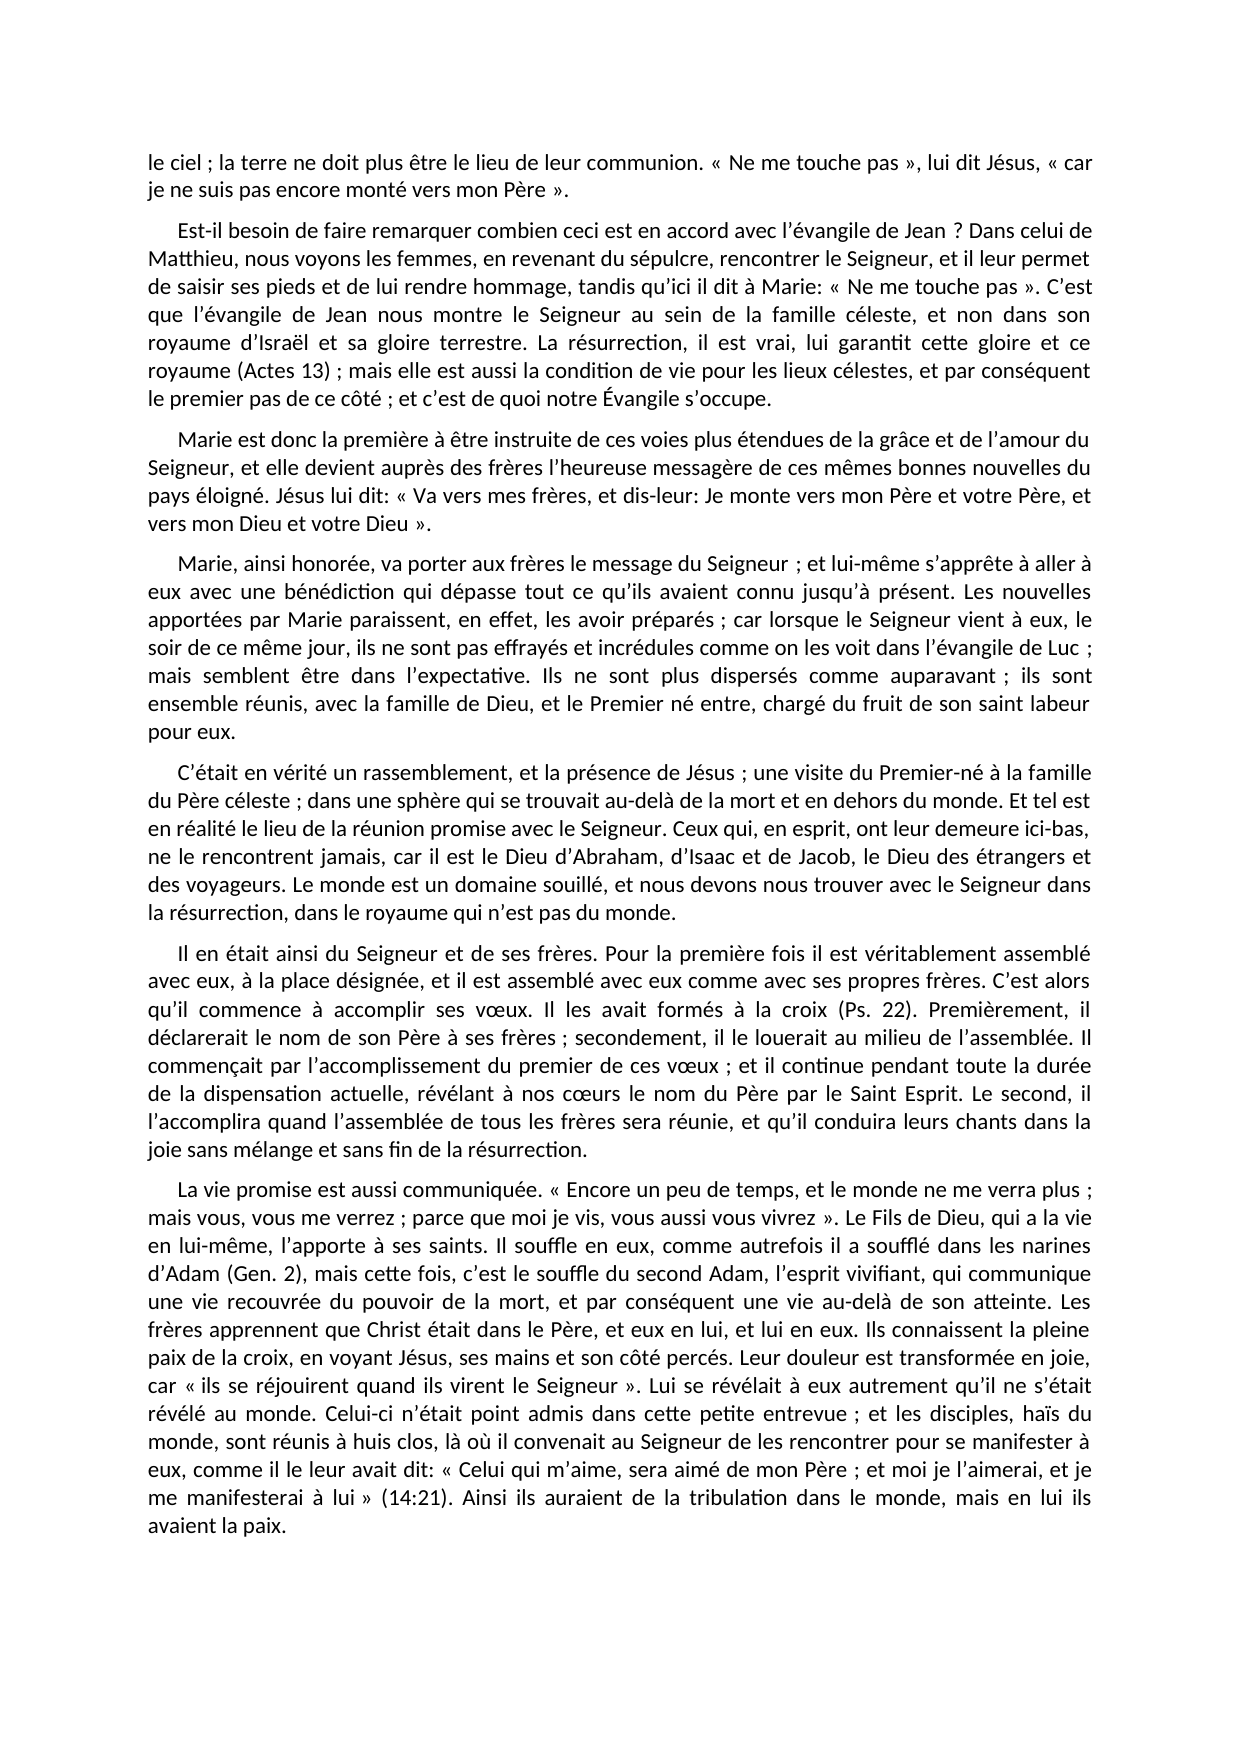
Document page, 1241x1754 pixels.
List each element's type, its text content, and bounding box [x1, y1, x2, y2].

text La vie promise est aussi communiquée. « Encore un peu de temps, et le monde ne me verra plus ; mais vous, vous me verrez ; parce que moi je vis, vous aussi vous vivrez ». Le Fils de Dieu, qui a la vie en lui-même, l’apporte à ses saints. Il souffle en eux, comme autrefois il a soufflé dans les narines d’Adam (Gen. 2), mais cette fois, c’est le souffle du second Adam, l’esprit vivifiant, qui communique une vie recouvrée du pouvoir de la mort, et par conséquent une vie au-delà de son atteinte. Les frères apprennent que Christ était dans le Père, et eux en lui, et lui en eux. Ils connaissent la pleine paix de la croix, en voyant Jésus, ses mains et son côté percés. Leur douleur est transformée en joie, car « ils se réjouirent quand ils virent le Seigneur ». Lui se révélait à eux autrement qu’il ne s’était révélé au monde. Celui-ci n’était point admis dans cette petite entrevue ; et les disciples, haïs du monde, sont réunis à huis clos, là où il convenait au Seigneur de les rencontrer pour se manifester à eux, comme il le leur avait dit: « Celui qui m’aime, sera aimé de mon Père ; et moi je l’aimerai, et je me manifesterai à lui » (14:21). Ainsi ils auraient de la tribulation dans le monde, mais en lui ils avaient la paix. [148, 1175, 1093, 1539]
text Marie, ainsi honorée, va porter aux frères le message du Seigneur ; et lui-même s’apprête à aller à eux avec une bénédiction qui dépasse tout ce qu’ils avaient connu jusqu’à présent. Les nouvelles apportées par Marie paraissent, en effet, les avoir préparés ; car lorsque le Seigneur vient à eux, le soir de ce même jour, ils ne sont pas effrayés et incrédules comme on les voit dans l’évangile de Luc ; mais semblent être dans l’expectative. Ils ne sont plus dispersés comme auparavant ; ils sont ensemble réunis, avec la famille de Dieu, et le Premier né entre, chargé du fruit de son saint labeur pour eux. [148, 549, 1093, 746]
text C’était en vérité un rassemblement, et la présence de Jésus ; une visite du Premier-né à la famille du Père céleste ; dans une sphère qui se trouvait au-delà de la mort et en dehors du monde. Et tel est en réalité le lieu de la réunion promise avec le Seigneur. Ceux qui, en esprit, ont leur demeure ici-bas, ne le rencontrent jamais, car il est le Dieu d’Abraham, d’Isaac et de Jacob, le Dieu des étrangers et des voyageurs. Le monde est un domaine souillé, et nous devons nous trouver avec le Seigneur dans la résurrection, dans le royaume qui n’est pas du monde. [148, 758, 1093, 926]
text Est-il besoin de faire remarquer combien ceci est en accord avec l’évangile de Jean ? Dans celui de Matthieu, nous voyons les femmes, en revenant du sépulcre, rencontrer le Seigneur, et il leur permet de saisir ses pieds et de lui rendre hommage, tandis qu’ici il dit à Marie: « Ne me touche pas ». C’est que l’évangile de Jean nous montre le Seigneur au sein de la famille céleste, et non dans son royaume d’Israël et sa gloire terrestre. La résurrection, il est vrai, lui garantit cette gloire et ce royaume (Actes 13) ; mais elle est aussi la condition de vie pour les lieux célestes, et par conséquent le premier pas de ce côté ; et c’est de quoi notre Évangile s’occupe. [148, 216, 1093, 412]
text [148, 148, 1093, 204]
text Il en était ainsi du Seigneur et de ses frères. Pour la première fois il est véritablement assemblé avec eux, à la place désignée, et il est assemblé avec eux comme avec ses propres frères. C’est alors qu’il commence à accomplir ses vœux. Il les avait formés à la croix (Ps. 22). Premièrement, il déclarerait le nom de son Père à ses frères ; secondement, il le louerait au milieu de l’assemblée. Il commençait par l’accomplissement du premier de ces vœux ; et il continue pendant toute la durée de la dispensation actuelle, révélant à nos cœurs le nom du Père par le Saint Esprit. Le second, il l’accomplira quand l’assemblée de tous les frères sera réunie, et qu’il conduira leurs chants dans la joie sans mélange et sans fin de la résurrection. [148, 939, 1093, 1163]
text Marie est donc la première à être instruite de ces voies plus étendues de la grâce et de l’amour du Seigneur, et elle devient auprès des frères l’heureuse messagère de ces mêmes bonnes nouvelles du pays éloigné. Jésus lui dit: « Va vers mes frères, et dis-leur: Je monte vers mon Père et votre Père, et vers mon Dieu et votre Dieu ». [148, 425, 1093, 537]
